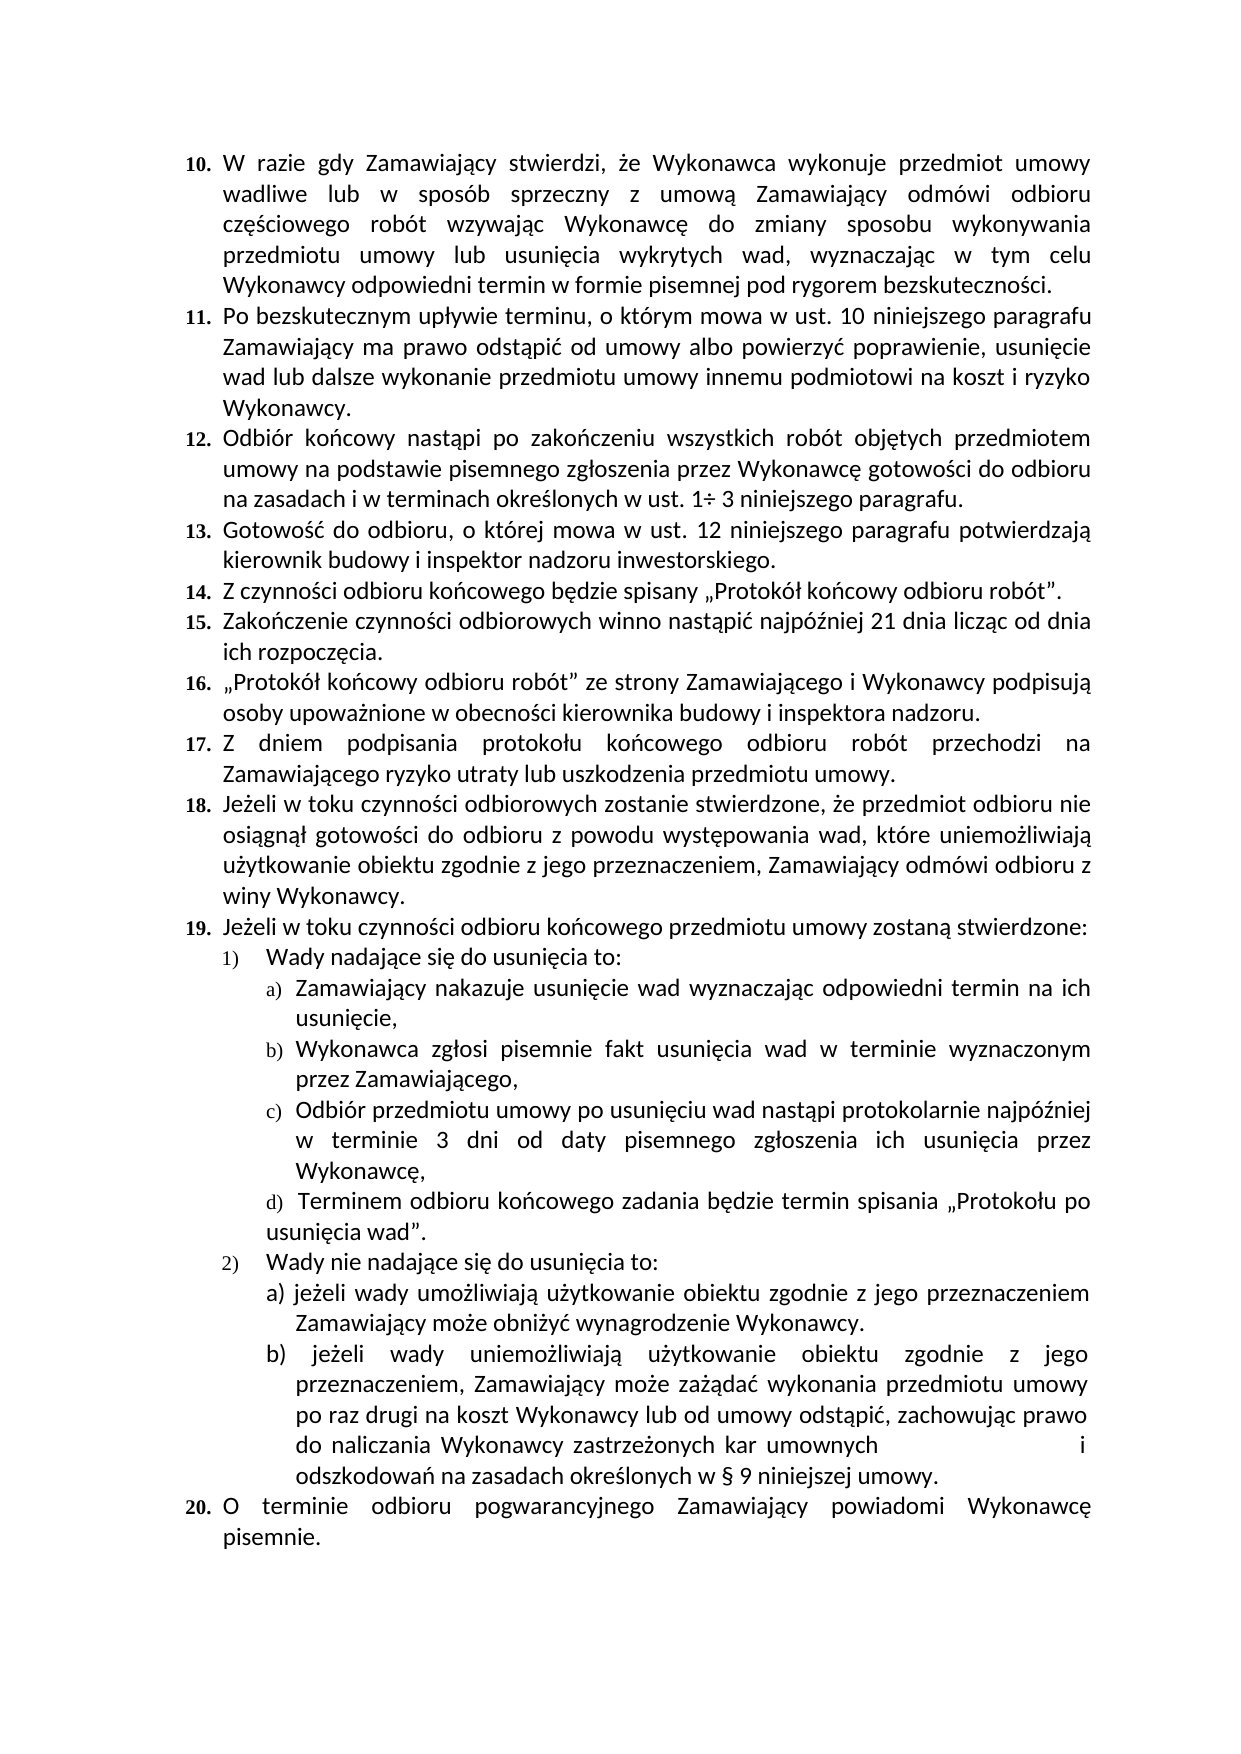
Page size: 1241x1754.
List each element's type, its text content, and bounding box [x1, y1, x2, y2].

list Odbiór przedmiotu umowy po usunięciu wad nastąpi protokolarnie najpóźniej w terminie 3 dni od daty pisemnego zgłoszenia ich usunięcia przez Wykonawcę, [266, 1094, 1092, 1185]
list Gotowość do odbioru, o której mowa w ust. 12 niniejszego paragrafu potwierdzają kierownik budowy i inspektor nadzoru inwestorskiego. [185, 514, 1092, 575]
list Zakończenie czynności odbiorowych winno nastąpić najpóźniej 21 dnia licząc od dnia ich rozpoczęcia. [185, 605, 1092, 666]
list O terminie odbioru pogwarancyjnego Zamawiający powiadomi Wykonawcę pisemnie. [185, 1491, 1093, 1552]
list Z czynności odbioru końcowego będzie spisany „Protokół końcowy odbioru robót”. [185, 575, 1092, 605]
list W razie gdy Zamawiający stwierdzi, że Wykonawca wykonuje przedmiot umowy wadliwe lub w sposób sprzeczny z umową Zamawiający odmówi odbioru częściowego robót wzywając Wykonawcę do zmiany sposobu wykonywania przedmiotu umowy lub usunięcia wykrytych wad, wyznaczając w tym celu Wykonawcy odpowiedni termin w formie pisemnej pod rygorem bezskuteczności. [185, 148, 1092, 300]
text a) jeżeli wady umożliwiają użytkowanie obiektu zgodnie z jego przeznaczeniem Zamawiający może obniżyć wynagrodzenie Wykonawcy. [266, 1277, 1091, 1338]
list Odbiór końcowy nastąpi po zakończeniu wszystkich robót objętych przedmiotem umowy na podstawie pisemnego zgłoszenia przez Wykonawcę gotowości do odbioru na zasadach i w terminach określonych w ust. 1÷ 3 niniejszego paragrafu. [185, 422, 1092, 514]
list Zamawiający nakazuje usunięcie wad wyznaczając odpowiedni termin na ich usunięcie, [266, 972, 1092, 1033]
list „Protokół końcowy odbioru robót” ze strony Zamawiającego i Wykonawcy podpisują osoby upoważnione w obecności kierownika budowy i inspektora nadzoru. [185, 666, 1092, 727]
list Terminem odbioru końcowego zadania będzie termin spisania „Protokołu po usunięcia wad”. [266, 1185, 1092, 1246]
list Po bezskutecznym upływie terminu, o którym mowa w ust. 10 niniejszego paragrafu Zamawiający ma prawo odstąpić od umowy albo powierzyć poprawienie, usunięcie wad lub dalsze wykonanie przedmiotu umowy innemu podmiotowi na koszt i ryzyko Wykonawcy. [185, 300, 1092, 422]
list Wady nadające się do usunięcia to: [221, 941, 1092, 972]
text b) jeżeli wady uniemożliwiają użytkowanie obiektu zgodnie z jego przeznaczeniem, Zamawiający może zażądać wykonania przedmiotu umowy po raz drugi na koszt Wykonawcy lub od umowy odstąpić, zachowując prawo do naliczania Wykonawcy zastrzeżonych kar umownych i odszkodowań na zasadach określonych w § 9 niniejszej umowy. [266, 1338, 1089, 1491]
list Z dniem podpisania protokołu końcowego odbioru robót przechodzi na Zamawiającego ryzyko utraty lub uszkodzenia przedmiotu umowy. [185, 727, 1092, 788]
list Jeżeli w toku czynności odbiorowych zostanie stwierdzone, że przedmiot odbioru nie osiągnął gotowości do odbioru z powodu występowania wad, które uniemożliwiają użytkowanie obiektu zgodnie z jego przeznaczeniem, Zamawiający odmówi odbioru z winy Wykonawcy. [185, 788, 1093, 911]
list Wady nie nadające się do usunięcia to: [221, 1246, 1093, 1277]
list Jeżeli w toku czynności odbioru końcowego przedmiotu umowy zostaną stwierdzone: [185, 911, 1093, 941]
list Wykonawca zgłosi pisemnie fakt usunięcia wad w terminie wyznaczonym przez Zamawiającego, [266, 1033, 1092, 1094]
